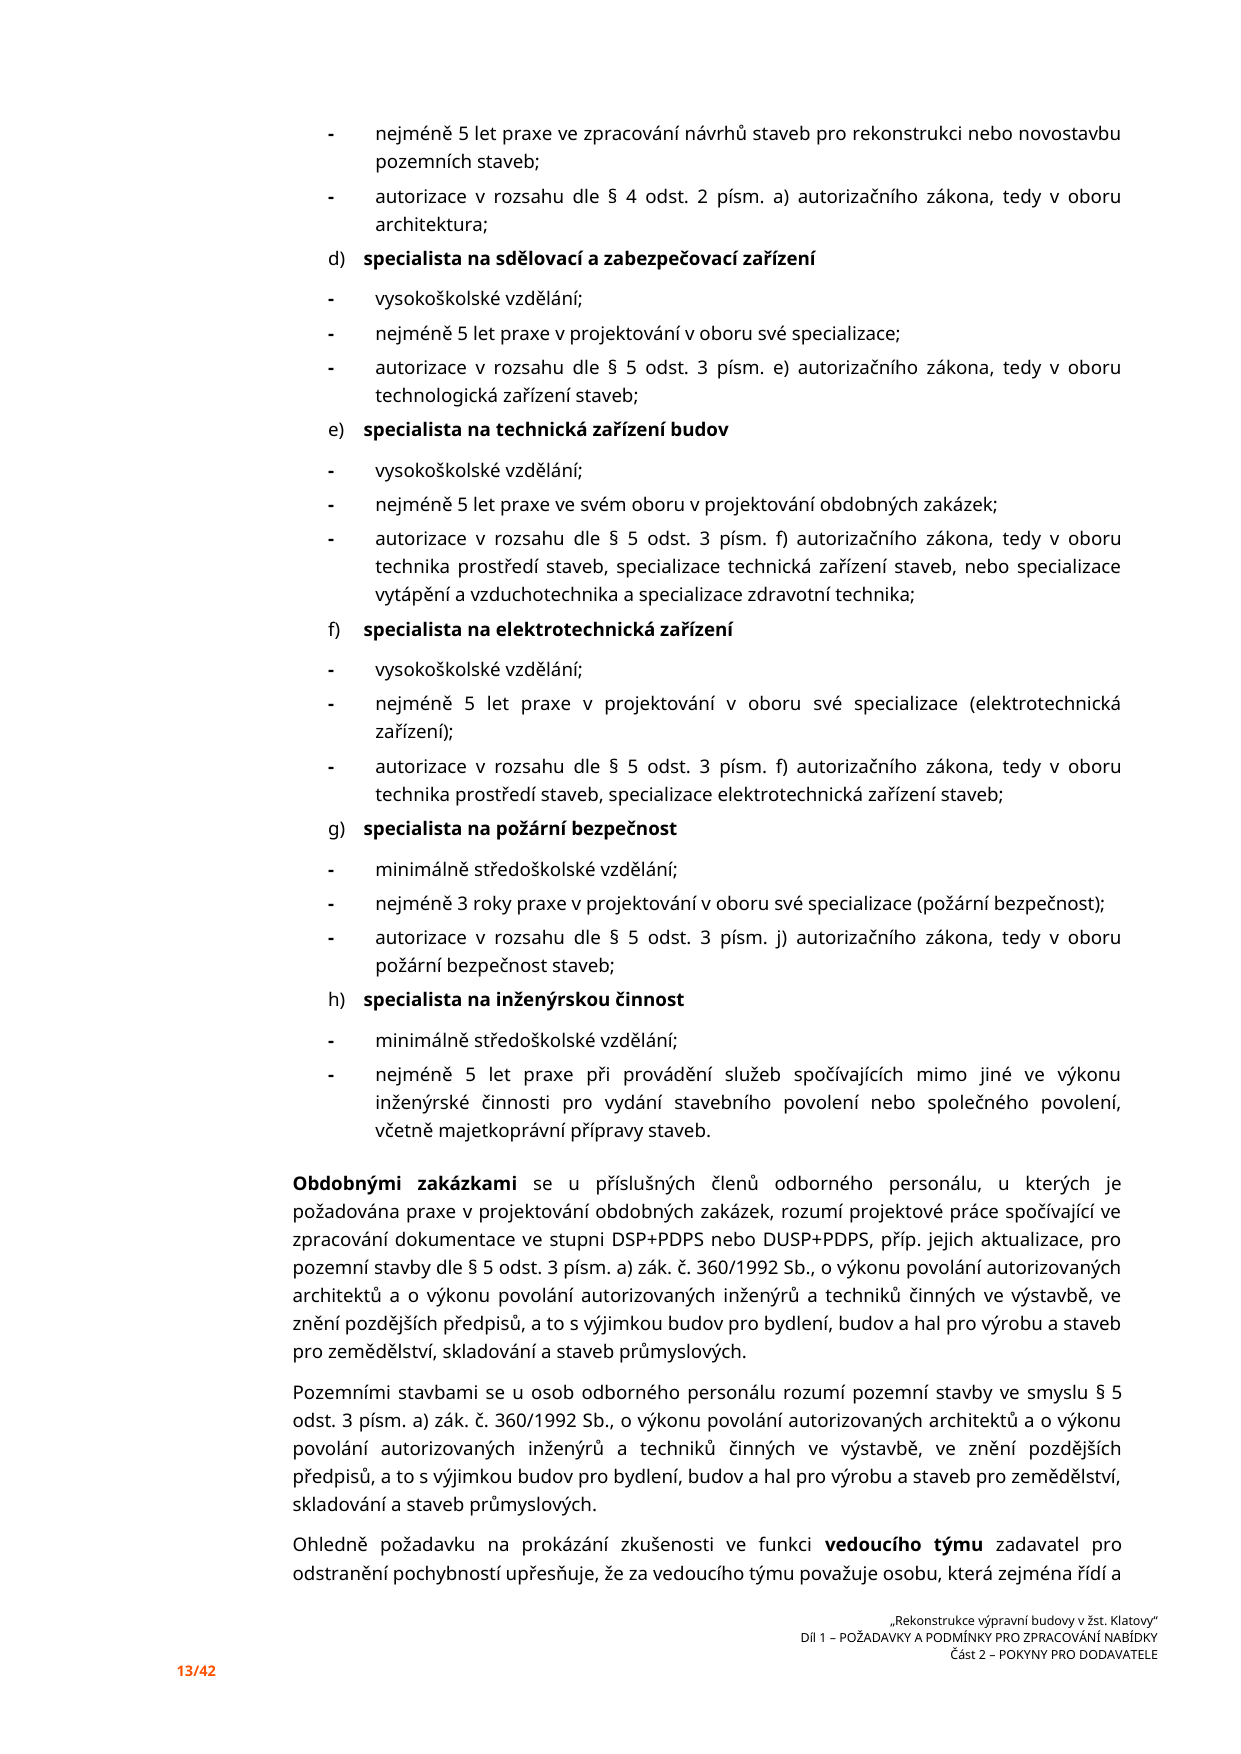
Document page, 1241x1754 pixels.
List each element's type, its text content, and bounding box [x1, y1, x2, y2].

text nejméně 5 let praxe v projektování v oboru své specializace; [328, 320, 1122, 346]
text nejméně 5 let praxe ve zpracování návrhů staveb pro rekonstrukci nebo novostavbu pozemních staveb; [328, 121, 1122, 174]
text vysokoškolské vzdělání; [328, 656, 1122, 682]
text nejméně 5 let praxe v projektování v oboru své specializace (elektrotechnická zařízení); [328, 691, 1122, 744]
text autorizace v rozsahu dle § 5 odst. 3 písm. f) autorizačního zákona, tedy v oboru technika prostředí staveb, specializace technická zařízení staveb, nebo specializace vytápění a vzduchotechnika a specializace zdravotní technika; [328, 526, 1122, 607]
text minimálně středoškolské vzdělání; [328, 856, 1122, 881]
list specialista na inženýrskou činnost [328, 987, 1122, 1012]
text autorizace v rozsahu dle § 5 odst. 3 písm. j) autorizačního zákona, tedy v oboru požární bezpečnost staveb; [328, 924, 1122, 978]
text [292, 1532, 1122, 1585]
text minimálně středoškolské vzdělání; [328, 1027, 1122, 1053]
list specialista na sdělovací a zabezpečovací zařízení [328, 245, 1122, 271]
text nejméně 5 let praxe při provádění služeb spočívajících mimo jiné ve výkonu inženýrské činnosti pro vydání stavebního povolení nebo společného povolení, včetně majetkoprávní přípravy staveb. [328, 1061, 1122, 1143]
list specialista na požární bezpečnost [328, 815, 1122, 841]
list specialista na elektrotechnická zařízení [328, 616, 1122, 641]
text autorizace v rozsahu dle § 5 odst. 3 písm. e) autorizačního zákona, tedy v oboru technologická zařízení staveb; [328, 354, 1122, 408]
text autorizace v rozsahu dle § 4 odst. 2 písm. a) autorizačního zákona, tedy v oboru architektura; [328, 183, 1122, 236]
text Pozemními stavbami se u osob odborného personálu rozumí pozemní stavby ve smyslu § 5 odst. 3 písm. a) zák. č. 360/1992 Sb., o výkonu povolání autorizovaných architektů a o výkonu povolání autorizovaných inženýrů a techniků činných ve výstavbě, ve znění pozdějších předpisů, a to s výjimkou budov pro bydlení, budov a hal pro výrobu a staveb pro zemědělství, skladování a staveb průmyslových. [292, 1379, 1122, 1517]
text vysokoškolské vzdělání; [328, 457, 1122, 483]
text nejméně 5 let praxe ve svém oboru v projektování obdobných zakázek; [328, 491, 1122, 517]
text vysokoškolské vzdělání; [328, 286, 1122, 311]
text Obdobnými zakázkami se u příslušných členů odborného personálu, u kterých je požadována praxe v projektování obdobných zakázek, rozumí projektové práce spočívající ve zpracování dokumentace ve stupni DSP+PDPS nebo DUSP+PDPS, příp. jejich aktualizace, pro pozemní stavby dle § 5 odst. 3 písm. a) zák. č. 360/1992 Sb., o výkonu povolání autorizovaných architektů a o výkonu povolání autorizovaných inženýrů a techniků činných ve výstavbě, ve znění pozdějších předpisů, a to s výjimkou budov pro bydlení, budov a hal pro výrobu a staveb pro zemědělství, skladování a staveb průmyslových. [292, 1171, 1122, 1364]
text autorizace v rozsahu dle § 5 odst. 3 písm. f) autorizačního zákona, tedy v oboru technika prostředí staveb, specializace elektrotechnická zařízení staveb; [328, 753, 1122, 807]
text nejméně 3 roky praxe v projektování v oboru své specializace (požární bezpečnost); [328, 890, 1122, 916]
list specialista na technická zařízení budov [328, 417, 1122, 442]
